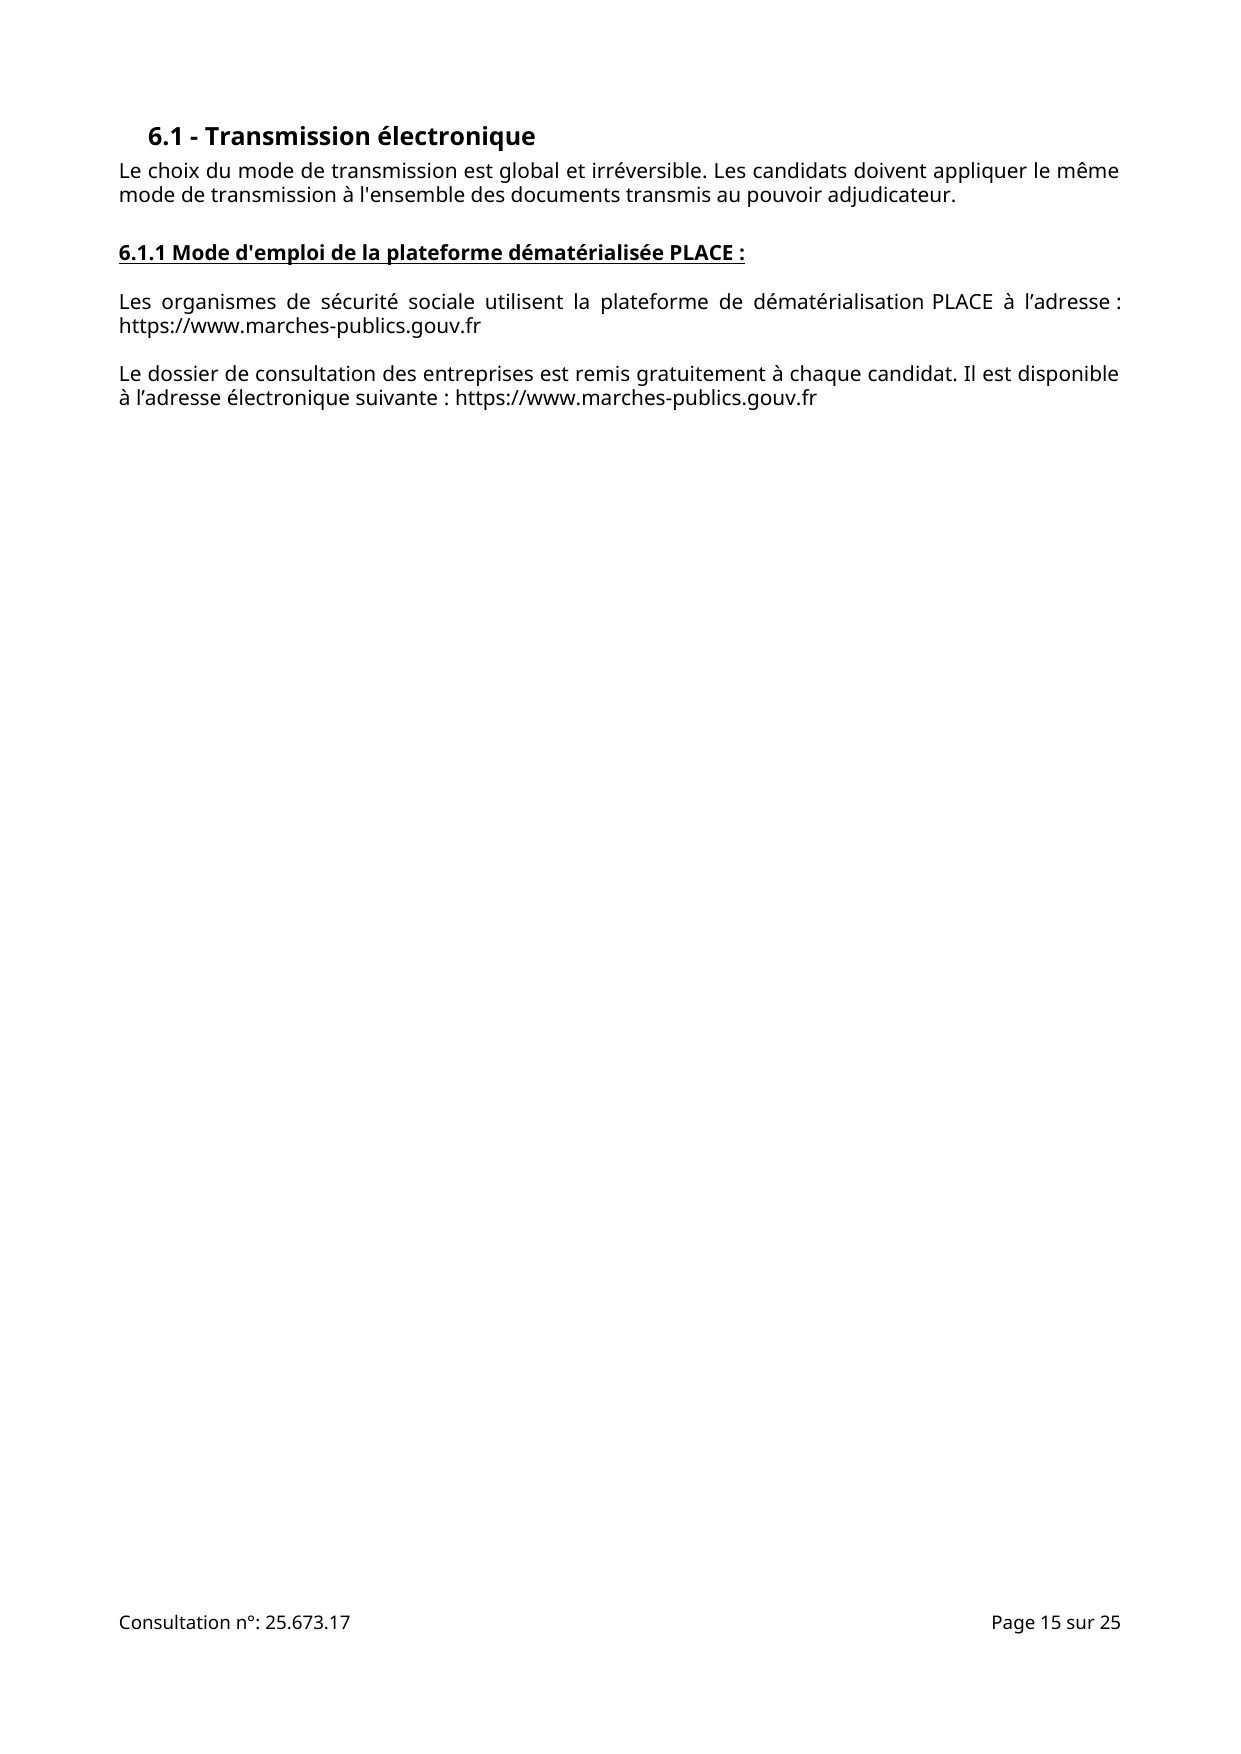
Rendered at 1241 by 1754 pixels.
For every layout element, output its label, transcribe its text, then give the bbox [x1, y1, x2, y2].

text Le dossier de consultation des entreprises est remis gratuitement à chaque candidat. Il est disponible à l’adresse électronique suivante : https://www.marches-publics.gouv.fr [119, 362, 1121, 411]
text Le choix du mode de transmission est global et irréversible. Les candidats doivent appliquer le même mode de transmission à l'ensemble des documents transmis au pouvoir adjudicateur. [119, 159, 1121, 207]
text 6.1.1 Mode d'emploi de la plateforme dématérialisée PLACE : [119, 241, 1121, 266]
subtitle 6.1 - Transmission électronique [148, 119, 1121, 153]
text Les organismes de sécurité sociale utilisent la plateforme de dématérialisation PLACE à l’adresse : https://www.marches-publics.gouv.fr [119, 290, 1121, 338]
